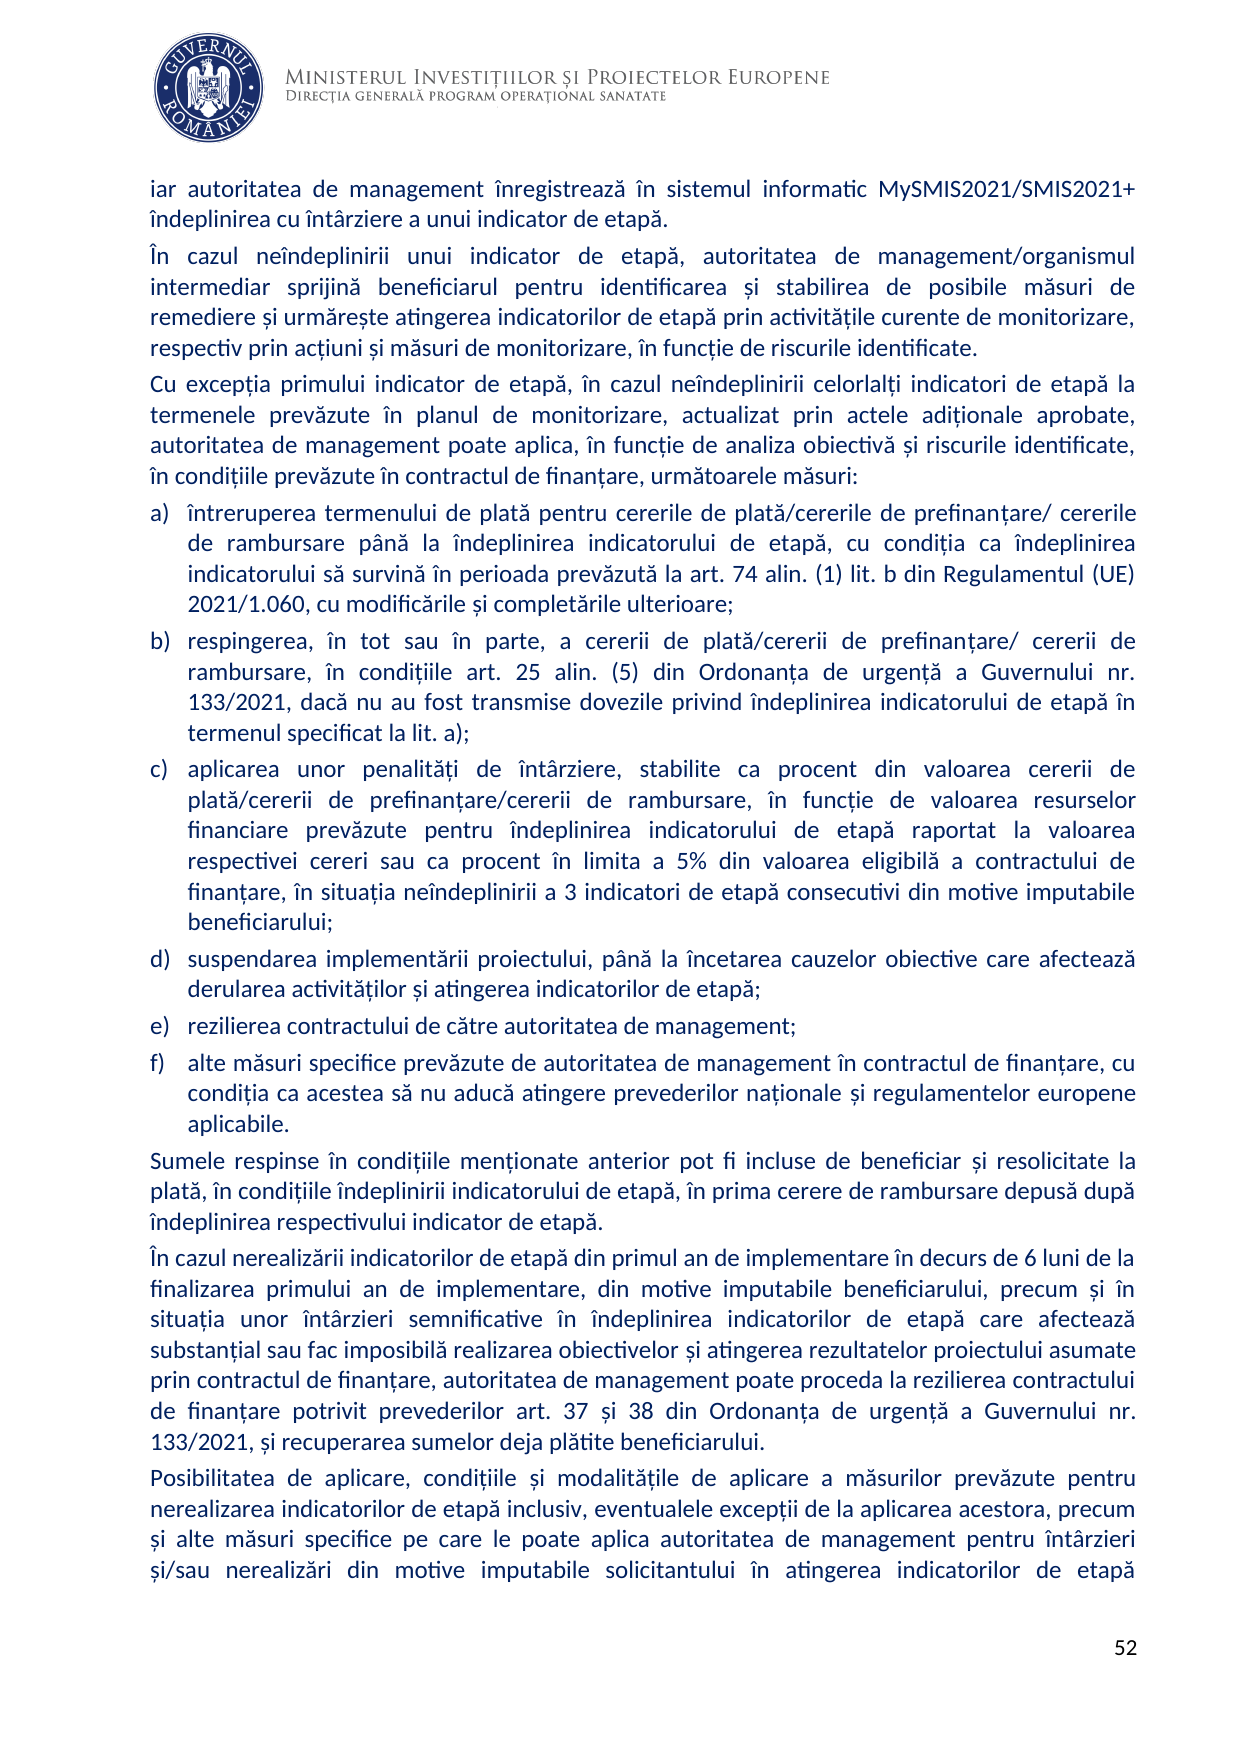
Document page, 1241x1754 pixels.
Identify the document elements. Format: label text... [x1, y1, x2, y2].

list rezilierea contractului de către autoritatea de management; [150, 1010, 1137, 1041]
list respingerea, în tot sau în parte, a cererii de plată/cererii de prefinanţare/ cererii de rambursare, în condițiile art. 25 alin. (5) din Ordonanța de urgență a Guvernului nr. 133/2021, dacă nu au fost transmise dovezile privind îndeplinirea indicatorului de etapă în termenul specificat la lit. a); [150, 625, 1137, 747]
text Cu excepția primului indicator de etapă, în cazul neîndeplinirii celorlalți indicatori de etapă la termenele prevăzute în planul de monitorizare, actualizat prin actele adiționale aprobate, autoritatea de management poate aplica, în funcție de analiza obiectivă și riscurile identificate, în condițiile prevăzute în contractul de finanțare, următoarele măsuri: [150, 368, 1137, 491]
list întreruperea termenului de plată pentru cererile de plată/cererile de prefinanţare/ cererile de rambursare până la îndeplinirea indicatorului de etapă, cu condiția ca îndeplinirea indicatorului să survină în perioada prevăzută la art. 74 alin. (1) lit. b din Regulamentul (UE) 2021/1.060, cu modificările şi completările ulterioare; [150, 497, 1137, 619]
text În cazul nerealizării indicatorilor de etapă din primul an de implementare în decurs de 6 luni de la finalizarea primului an de implementare, din motive imputabile beneficiarului, precum și în situația unor întârzieri semnificative în îndeplinirea indicatorilor de etapă care afectează substanțial sau fac imposibilă realizarea obiectivelor şi atingerea rezultatelor proiectului asumate prin contractul de finanțare, autoritatea de management poate proceda la rezilierea contractului de finanţare potrivit prevederilor art. 37 şi 38 din Ordonanţa de urgenţă a Guvernului nr. 133/2021, şi recuperarea sumelor deja plătite beneficiarului. [150, 1243, 1137, 1456]
list aplicarea unor penalități de întârziere, stabilite ca procent din valoarea cererii de plată/cererii de prefinanţare/cererii de rambursare, în funcție de valoarea resurselor financiare prevăzute pentru îndeplinirea indicatorului de etapă raportat la valoarea respectivei cereri sau ca procent în limita a 5% din valoarea eligibilă a contractului de finanțare, în situația neîndeplinirii a 3 indicatori de etapă consecutivi din motive imputabile beneficiarului; [150, 753, 1137, 937]
text Sumele respinse în condițiile menționate anterior pot fi incluse de beneficiar şi resolicitate la plată, în condițiile îndeplinirii indicatorului de etapă, în prima cerere de rambursare depusă după îndeplinirea respectivului indicator de etapă. [150, 1145, 1137, 1236]
list suspendarea implementării proiectului, până la încetarea cauzelor obiective care afectează derularea activităților şi atingerea indicatorilor de etapă; [150, 943, 1137, 1004]
text În cazul neîndeplinirii unui indicator de etapă, autoritatea de management/organismul intermediar sprijină beneficiarul pentru identificarea și stabilirea de posibile măsuri de remediere şi urmărește atingerea indicatorilor de etapă prin activitățile curente de monitorizare, respectiv prin acțiuni şi măsuri de monitorizare, în funcție de riscurile identificate. [150, 240, 1137, 362]
list alte măsuri specifice prevăzute de autoritatea de management în contractul de finanțare, cu condiția ca acestea să nu aducă atingere prevederilor naționale şi regulamentelor europene aplicabile. [150, 1047, 1137, 1138]
picture [150, 29, 854, 145]
